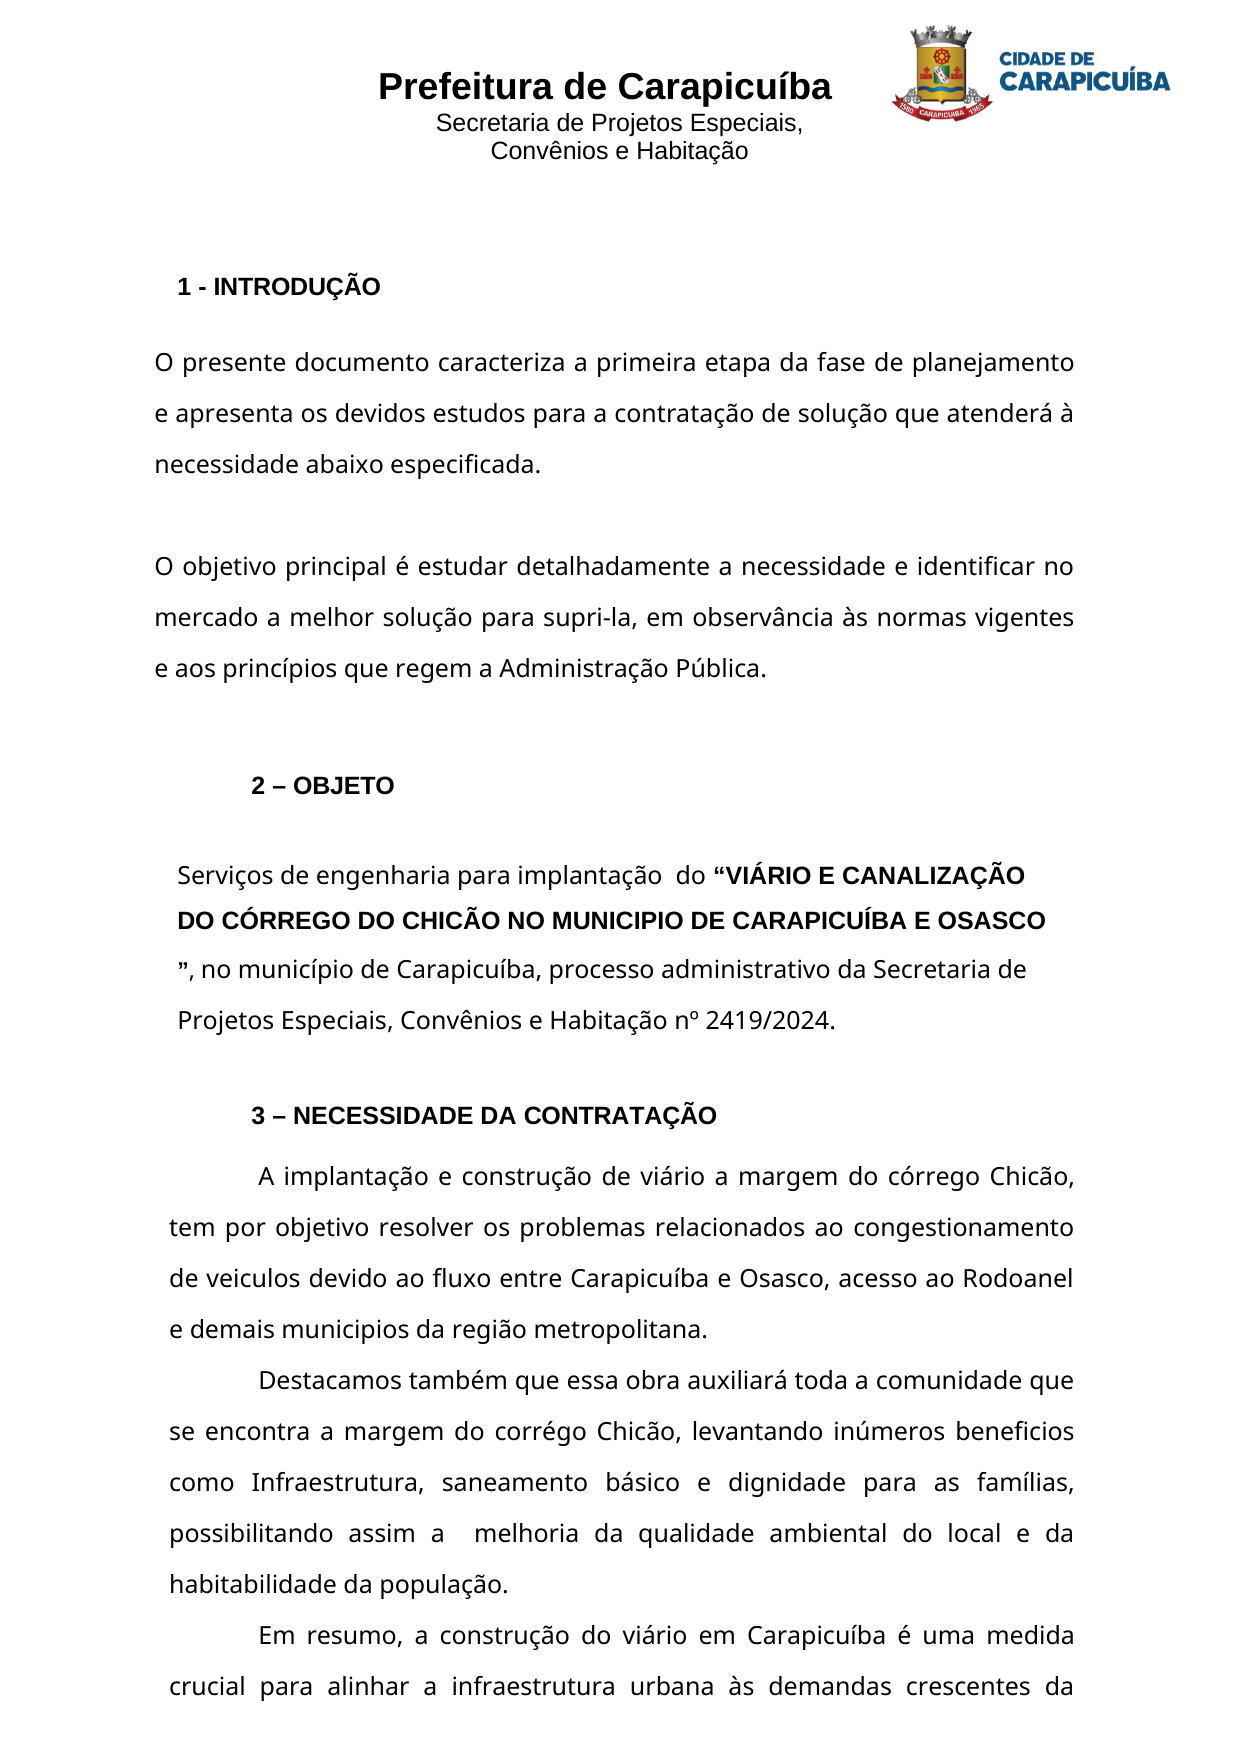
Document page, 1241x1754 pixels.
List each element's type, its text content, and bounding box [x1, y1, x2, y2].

picture [891, 0, 1176, 154]
subtitle - INTRODUÇÃO [177, 272, 1076, 301]
text O presente documento caracteriza a primeira etapa da fase de planejamento e apresenta os devidos estudos para a contratação de solução que atenderá à necessidade abaixo especificada. [154, 345, 1076, 481]
list A implantação e construção de viário a margem do córrego Chicão, tem por objetivo resolver os problemas relacionados ao congestionamento de veiculos devido ao fluxo entre Carapicuíba e Osasco, acesso ao Rodoanel e demais municipios da região metropolitana. [169, 1158, 1076, 1345]
text Serviços de engenharia para implantação do “VIÁRIO E CANALIZAÇÃO DO CÓRREGO DO CHICÃO NO MUNICIPIO DE CARAPICUÍBA E OSASCO ”, no município de Carapicuíba, processo administrativo da Secretaria de Projetos Especiais, Convênios e Habitação nº 2419/2024. [177, 857, 1064, 1037]
list Destacamos também que essa obra auxiliará toda a comunidade que se encontra a margem do corrégo Chicão, levantando inúmeros beneficios como Infraestrutura, saneamento básico e dignidade para as famílias, possibilitando assim a melhoria da qualidade ambiental do local e da habitabilidade da população. [169, 1362, 1076, 1601]
subtitle – NECESSIDADE DA CONTRATAÇÃO [251, 1101, 1076, 1129]
text O objetivo principal é estudar detalhadamente a necessidade e identificar no mercado a melhor solução para supri-la, em observância às normas vigentes e aos princípios que regem a Administração Pública. [154, 549, 1076, 685]
subtitle – OBJETO [251, 771, 1076, 800]
